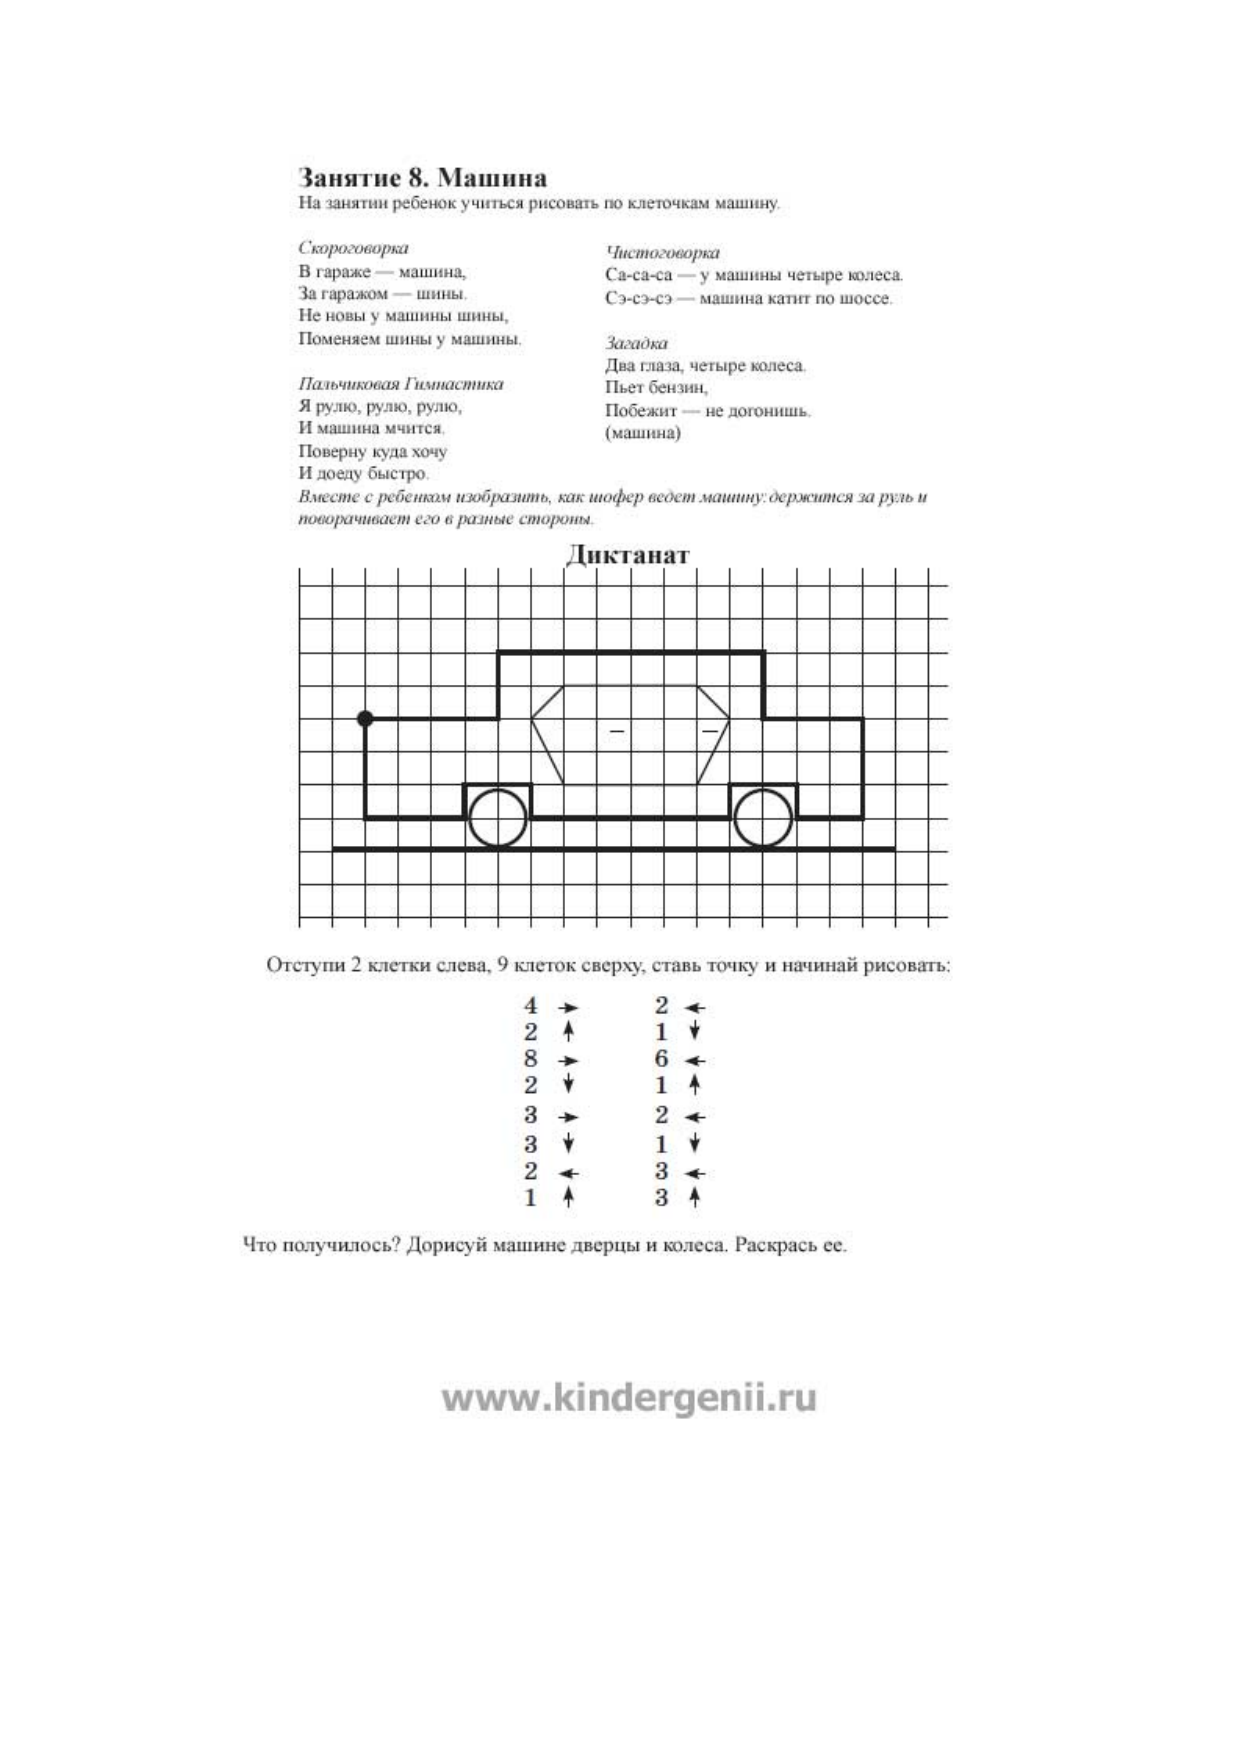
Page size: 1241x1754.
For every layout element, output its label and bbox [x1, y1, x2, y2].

picture [177, 118, 1064, 1447]
